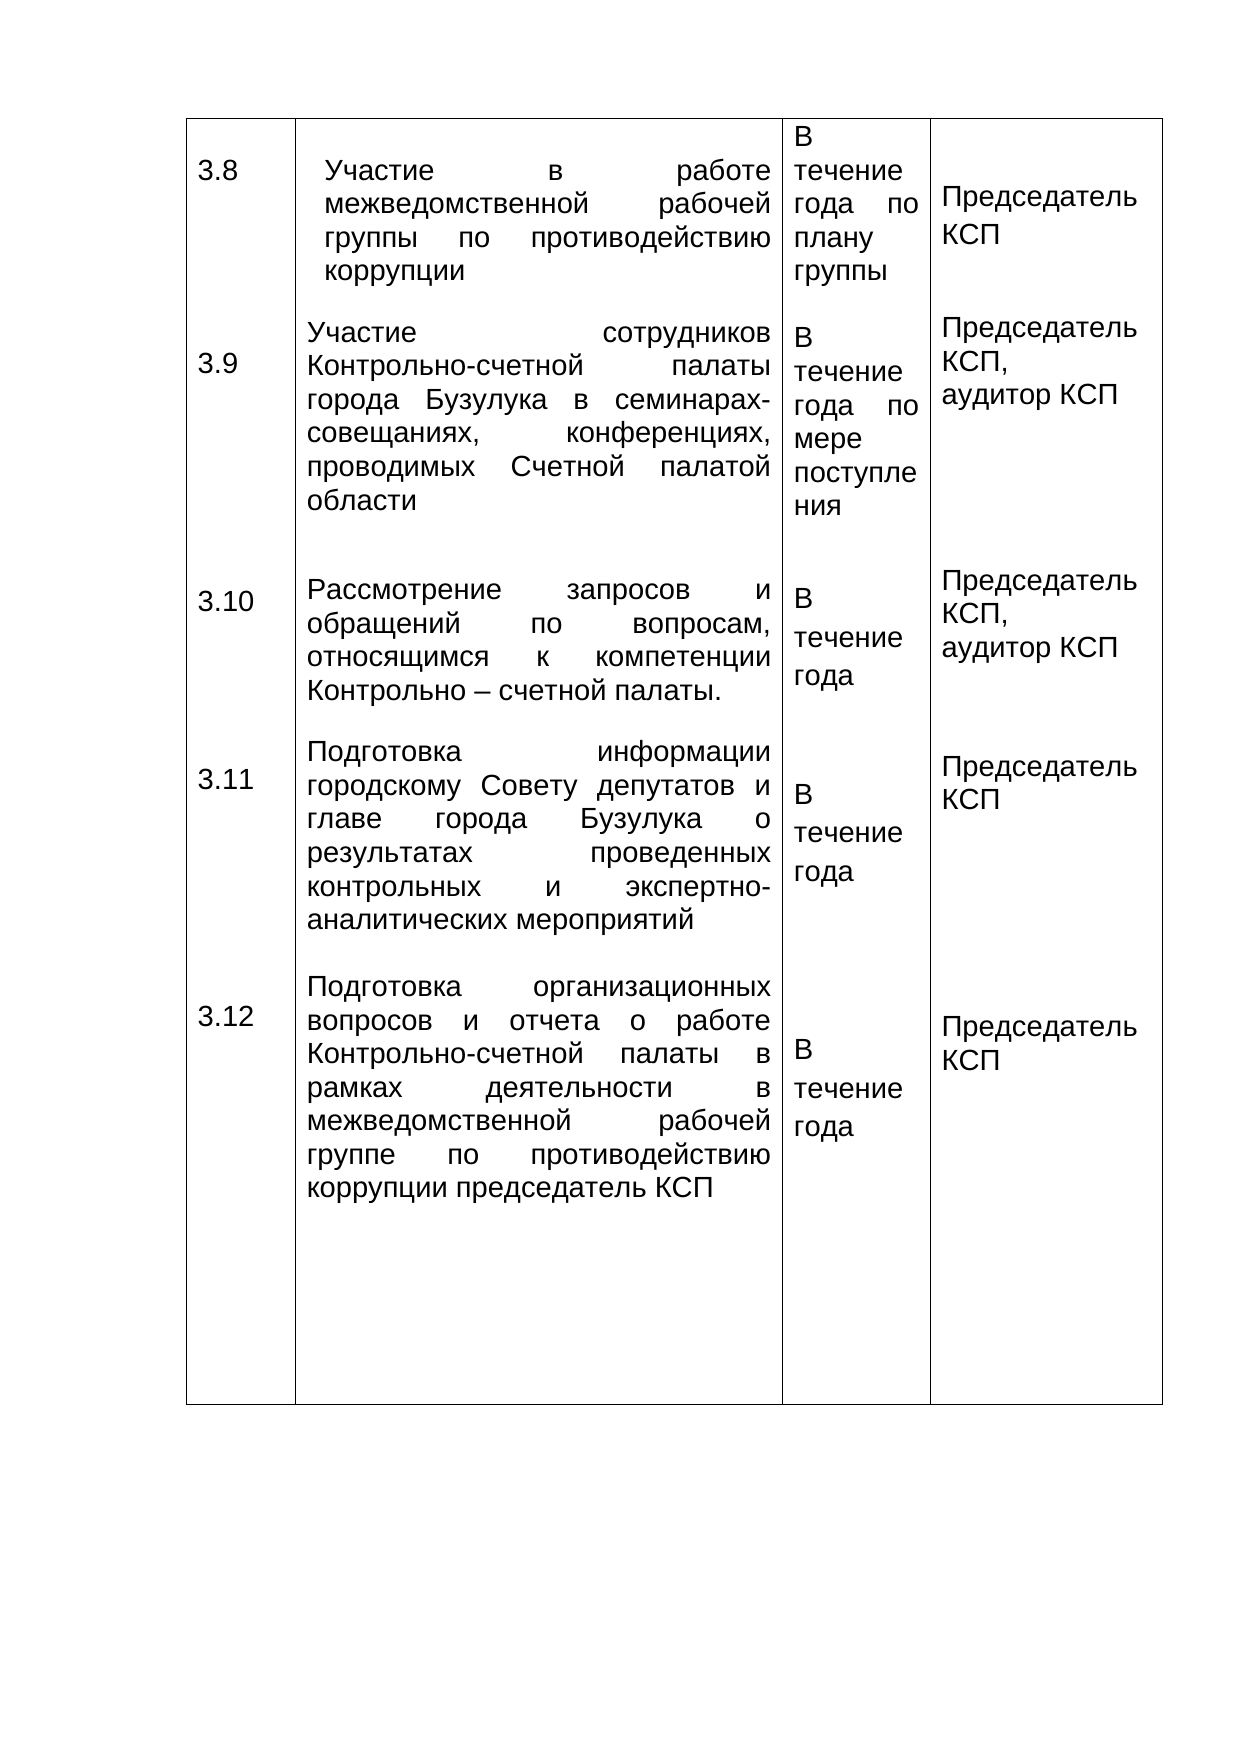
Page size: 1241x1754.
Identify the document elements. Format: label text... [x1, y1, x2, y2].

table_cell В течение года по плану группы В течение года по мере поступления В течение года В течение года В течение года [783, 119, 930, 1404]
table_cell Участие в работе межведомственной рабочей группы по противодействию коррупции Участие сотрудников Контрольно-счетной палаты города Бузулука в семинарах-совещаниях, конференциях, проводимых Счетной палатой области Рассмотрение запросов и обращений по вопросам, относящимся к компетенции Контрольно – счетной палаты. Подготовка информации городскому Совету депутатов и главе города Бузулука о результатах проведенных контрольных и экспертно-аналитических мероприятий Подготовка организационных вопросов и отчета о работе Контрольно-счетной палаты в рамках деятельности в межведомственной рабочей группе по противодействию коррупции председатель КСП [296, 119, 782, 1404]
table_cell Председатель КСП Председатель КСП, аудитор КСП Председатель КСП, аудитор КСП Председатель КСП Председатель КСП [931, 119, 1162, 1404]
table_cell 3.8 3.9 3.10 3.11 3.12 [187, 119, 295, 1404]
